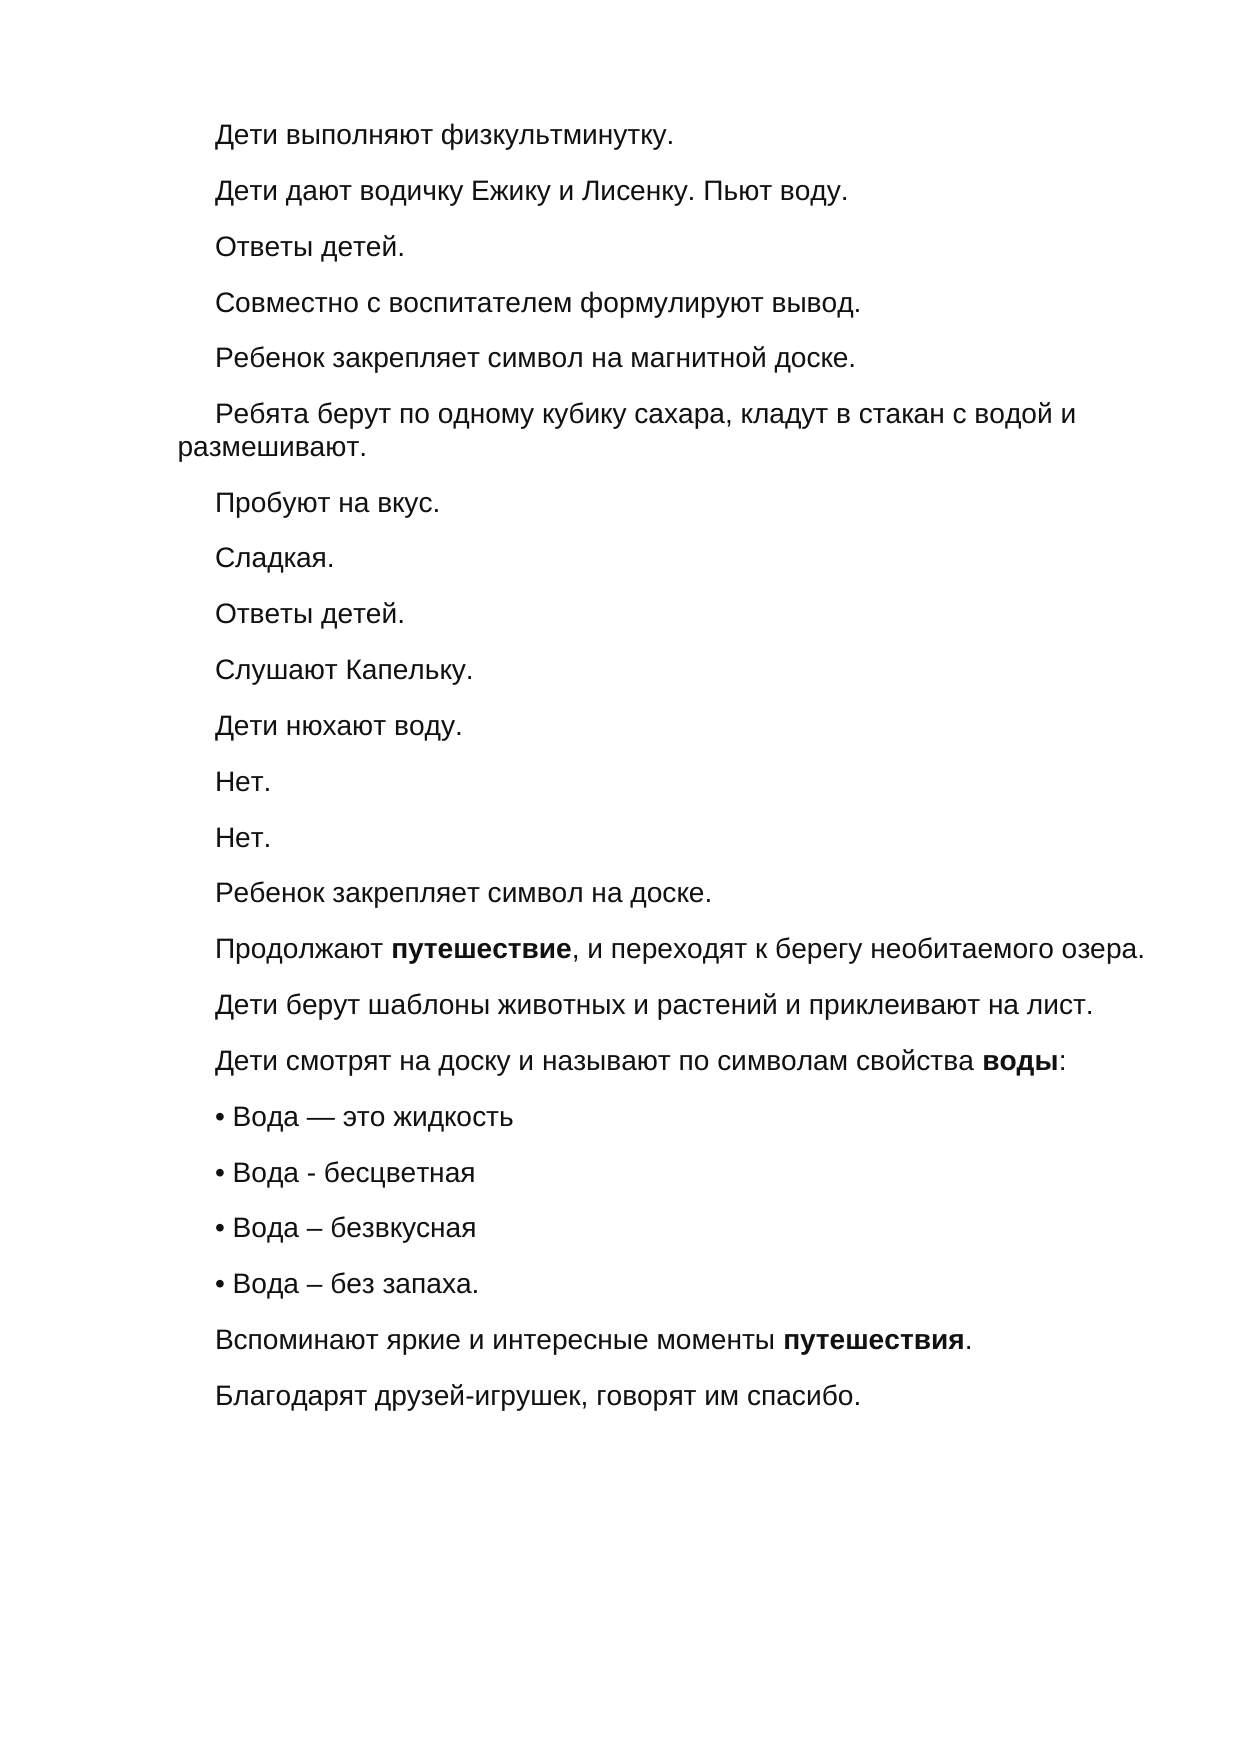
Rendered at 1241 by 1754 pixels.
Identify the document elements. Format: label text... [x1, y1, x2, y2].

text Дети смотрят на доску и называют по символам свойства воды: [177, 1044, 1152, 1076]
text Ответы детей. [177, 230, 1152, 262]
text Благодарят друзей-игрушек, говорят им спасибо. [177, 1379, 1152, 1411]
text Слушают Капельку. [177, 653, 1152, 685]
text Вспоминают яркие и интересные моменты путешествия. [177, 1323, 1152, 1355]
text • Вода – безвкусная [177, 1211, 1152, 1244]
text Пробуют на вкус. [177, 486, 1152, 518]
text Ребенок закрепляет символ на доске. [177, 876, 1152, 909]
text Продолжают путешествие, и переходят к берегу необитаемого озера. [177, 932, 1152, 964]
text Сладкая. [177, 541, 1152, 574]
text Нет. [177, 821, 1152, 853]
text Ребенок закрепляет символ на магнитной доске. [177, 341, 1152, 374]
text Дети выполняют физкультминутку. [177, 118, 1152, 151]
text Дети берут шаблоны животных и растений и приклеивают на лист. [177, 988, 1152, 1020]
text Ребята берут по одному кубику сахара, кладут в стакан с водой и размешивают. [177, 397, 1152, 462]
text Дети дают водичку Ежику и Лисенку. Пьют воду. [177, 174, 1152, 206]
text • Вода – без запаха. [177, 1267, 1152, 1299]
text Дети нюхают воду. [177, 709, 1152, 741]
text • Вода — это жидкость [177, 1100, 1152, 1132]
text • Вода - бесцветная [177, 1156, 1152, 1188]
text Нет. [177, 765, 1152, 797]
text Совместно с воспитателем формулируют вывод. [177, 286, 1152, 318]
text Ответы детей. [177, 597, 1152, 629]
